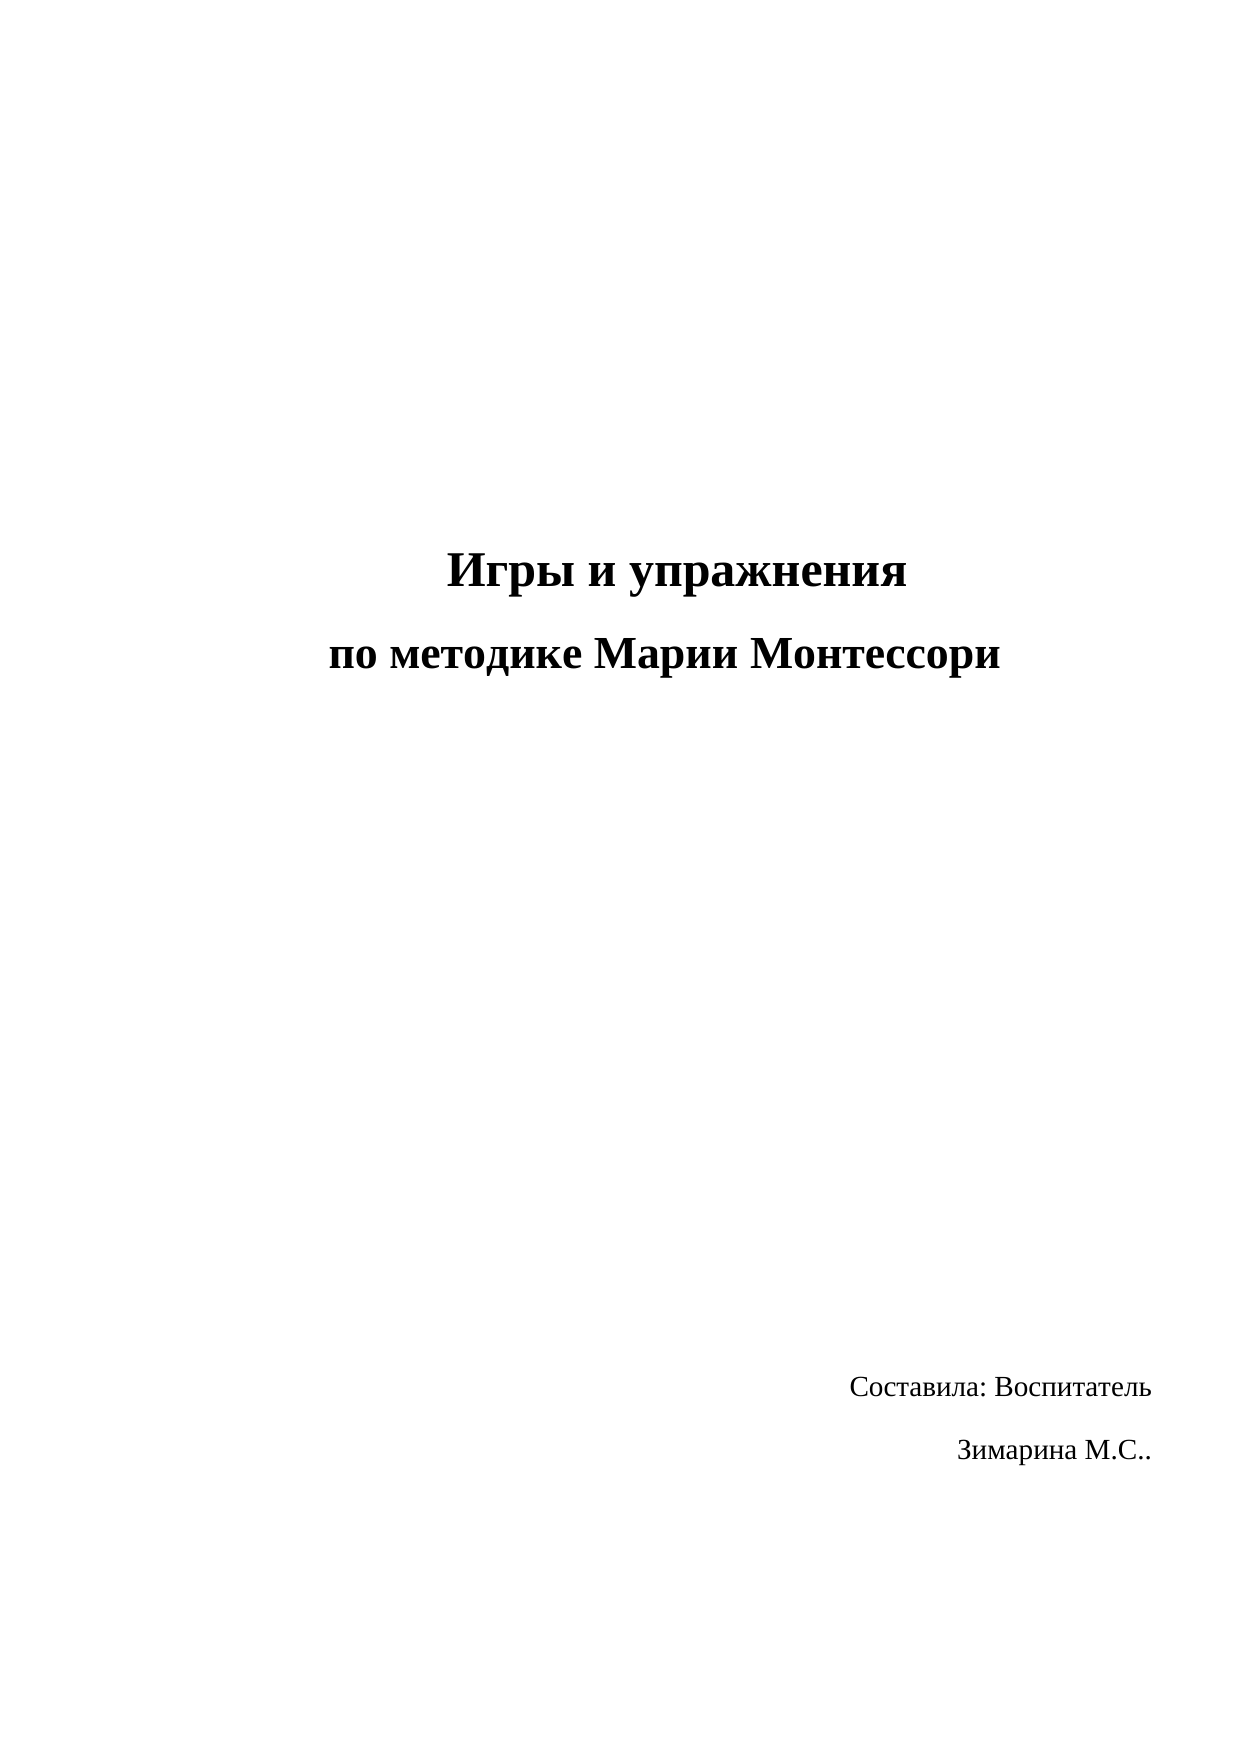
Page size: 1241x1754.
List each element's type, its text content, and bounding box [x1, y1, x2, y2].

text по методике Марии Монтессори [177, 626, 1152, 679]
text Зимарина М.С.. [177, 1432, 1152, 1466]
text Составила: Воспитатель [177, 1369, 1152, 1403]
text Игры и упражнения [177, 539, 1152, 597]
